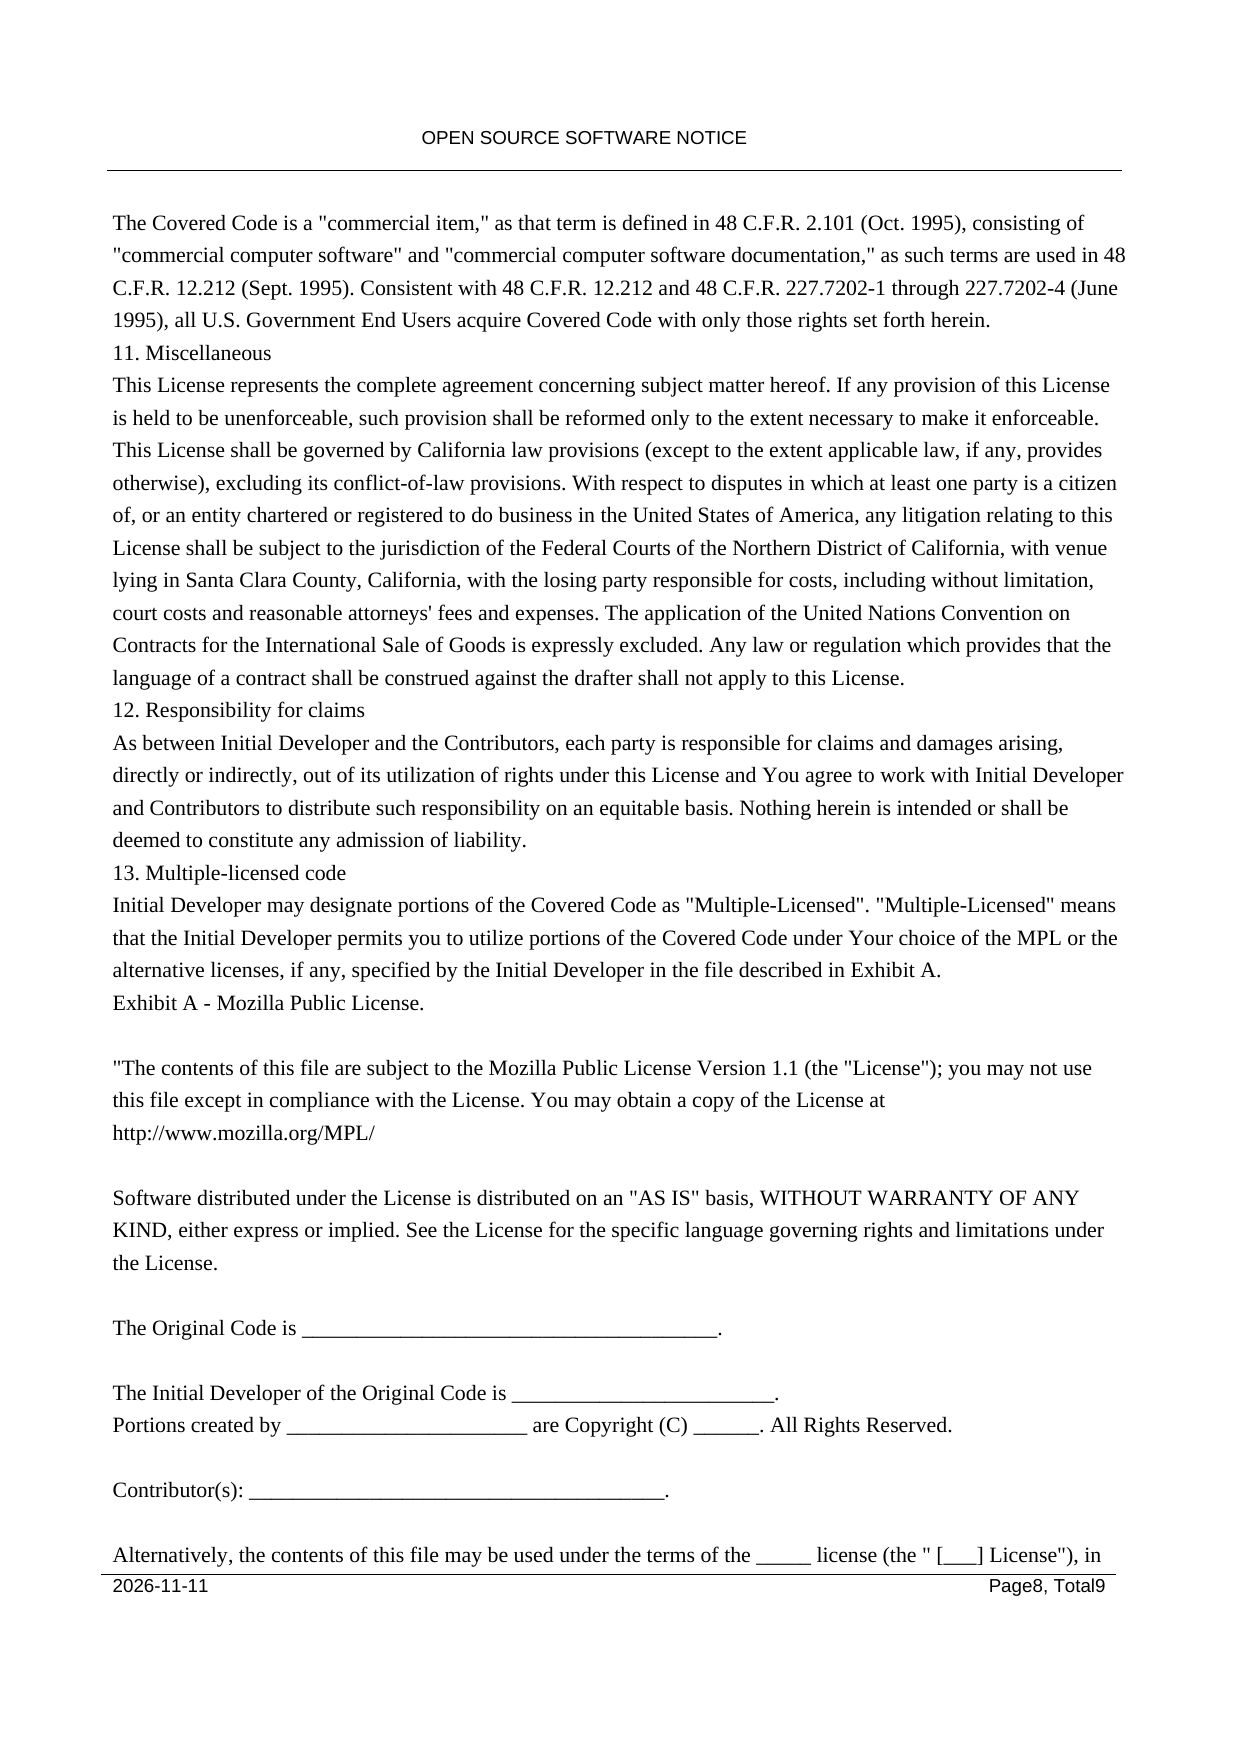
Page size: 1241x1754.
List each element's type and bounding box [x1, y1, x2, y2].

text [112, 206, 1128, 1571]
